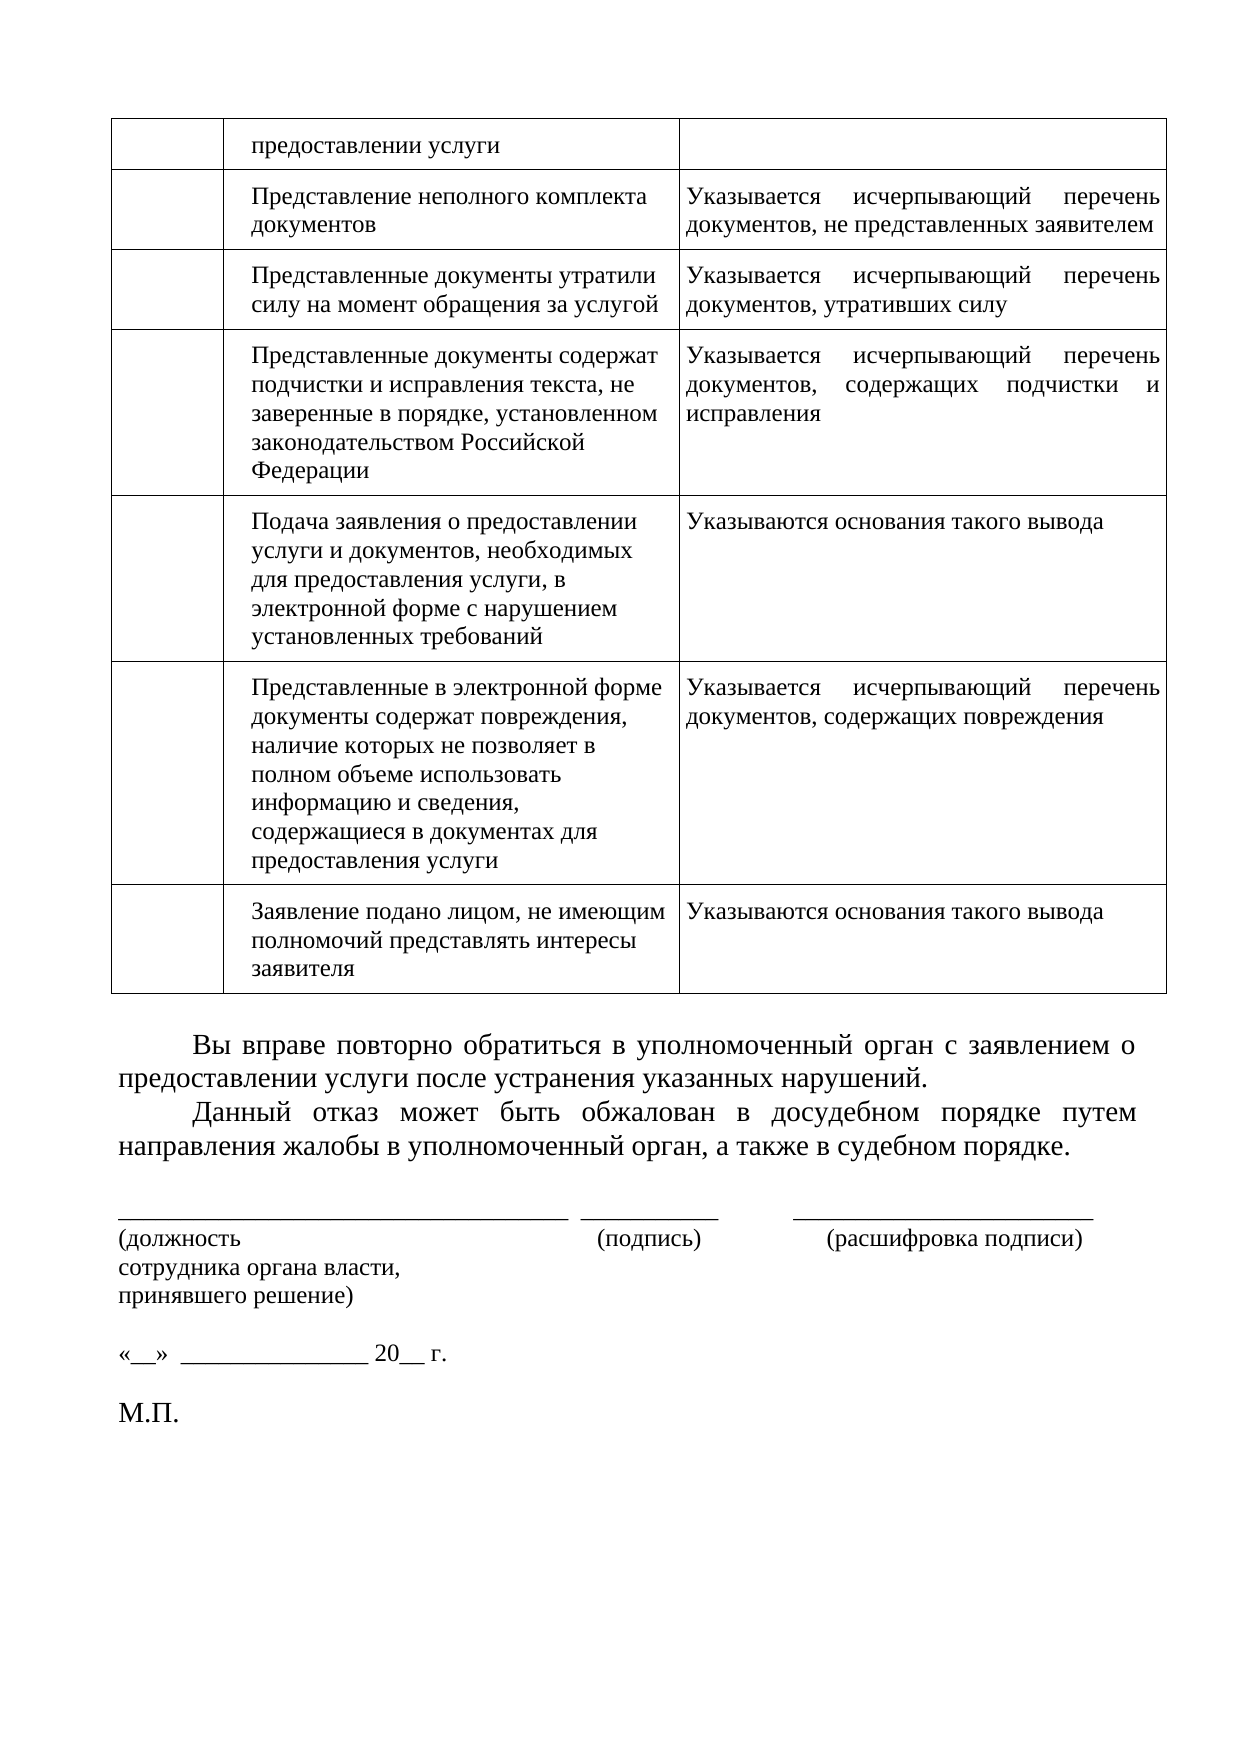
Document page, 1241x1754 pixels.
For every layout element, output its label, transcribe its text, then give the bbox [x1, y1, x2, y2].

text (должность (подпись) (расшифровка подписи) [118, 1223, 1137, 1252]
text сотрудника органа власти, [118, 1252, 1137, 1280]
table_cell Подача заявления о предоставлении услуги и документов, необходимых для предоставления услуги, в электронной форме с нарушением установленных требований [224, 496, 679, 661]
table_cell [680, 119, 1166, 169]
text Вы вправе повторно обратиться в уполномоченный орган с заявлением о предоставлении услуги после устранения указанных нарушений. [118, 1027, 1137, 1094]
table_cell Указывается исчерпывающий перечень документов, не представленных заявителем [680, 170, 1166, 249]
text ____________________________________ ___________ ________________________ [118, 1194, 1137, 1223]
table_cell [112, 662, 223, 884]
table_cell [112, 330, 223, 495]
table_cell [112, 885, 223, 993]
text принявшего решение) [118, 1280, 1137, 1309]
table_cell Указываются основания такого вывода [680, 496, 1166, 661]
table_cell Представленные документы утратили силу на момент обращения за услугой [224, 250, 679, 329]
table_cell Представленные документы содержат подчистки и исправления текста, не заверенные в порядке, установленном законодательством Российской Федерации [224, 330, 679, 495]
table_cell [112, 170, 223, 249]
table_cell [224, 119, 679, 169]
text Данный отказ может быть обжалован в досудебном порядке путем направления жалобы в уполномоченный орган, а также в судебном порядке. [118, 1094, 1137, 1161]
table_cell Указывается исчерпывающий перечень документов, утративших силу [680, 250, 1166, 329]
table_cell Указывается исчерпывающий перечень документов, содержащих повреждения [680, 662, 1166, 884]
table_cell Представление неполного комплекта документов [224, 170, 679, 249]
table_cell Указывается исчерпывающий перечень документов, содержащих подчистки и исправления [680, 330, 1166, 495]
text «__» _______________ 20__ г. [118, 1338, 1137, 1367]
table_cell Указываются основания такого вывода [680, 885, 1166, 993]
text М.П. [118, 1395, 1137, 1429]
table_cell Заявление подано лицом, не имеющим полномочий представлять интересы заявителя [224, 885, 679, 993]
table_cell [112, 119, 223, 169]
table_cell [112, 496, 223, 661]
table_cell Представленные в электронной форме документы содержат повреждения, наличие которых не позволяет в полном объеме использовать информацию и сведения, содержащиеся в документах для предоставления услуги [224, 662, 679, 884]
table_cell [112, 250, 223, 329]
